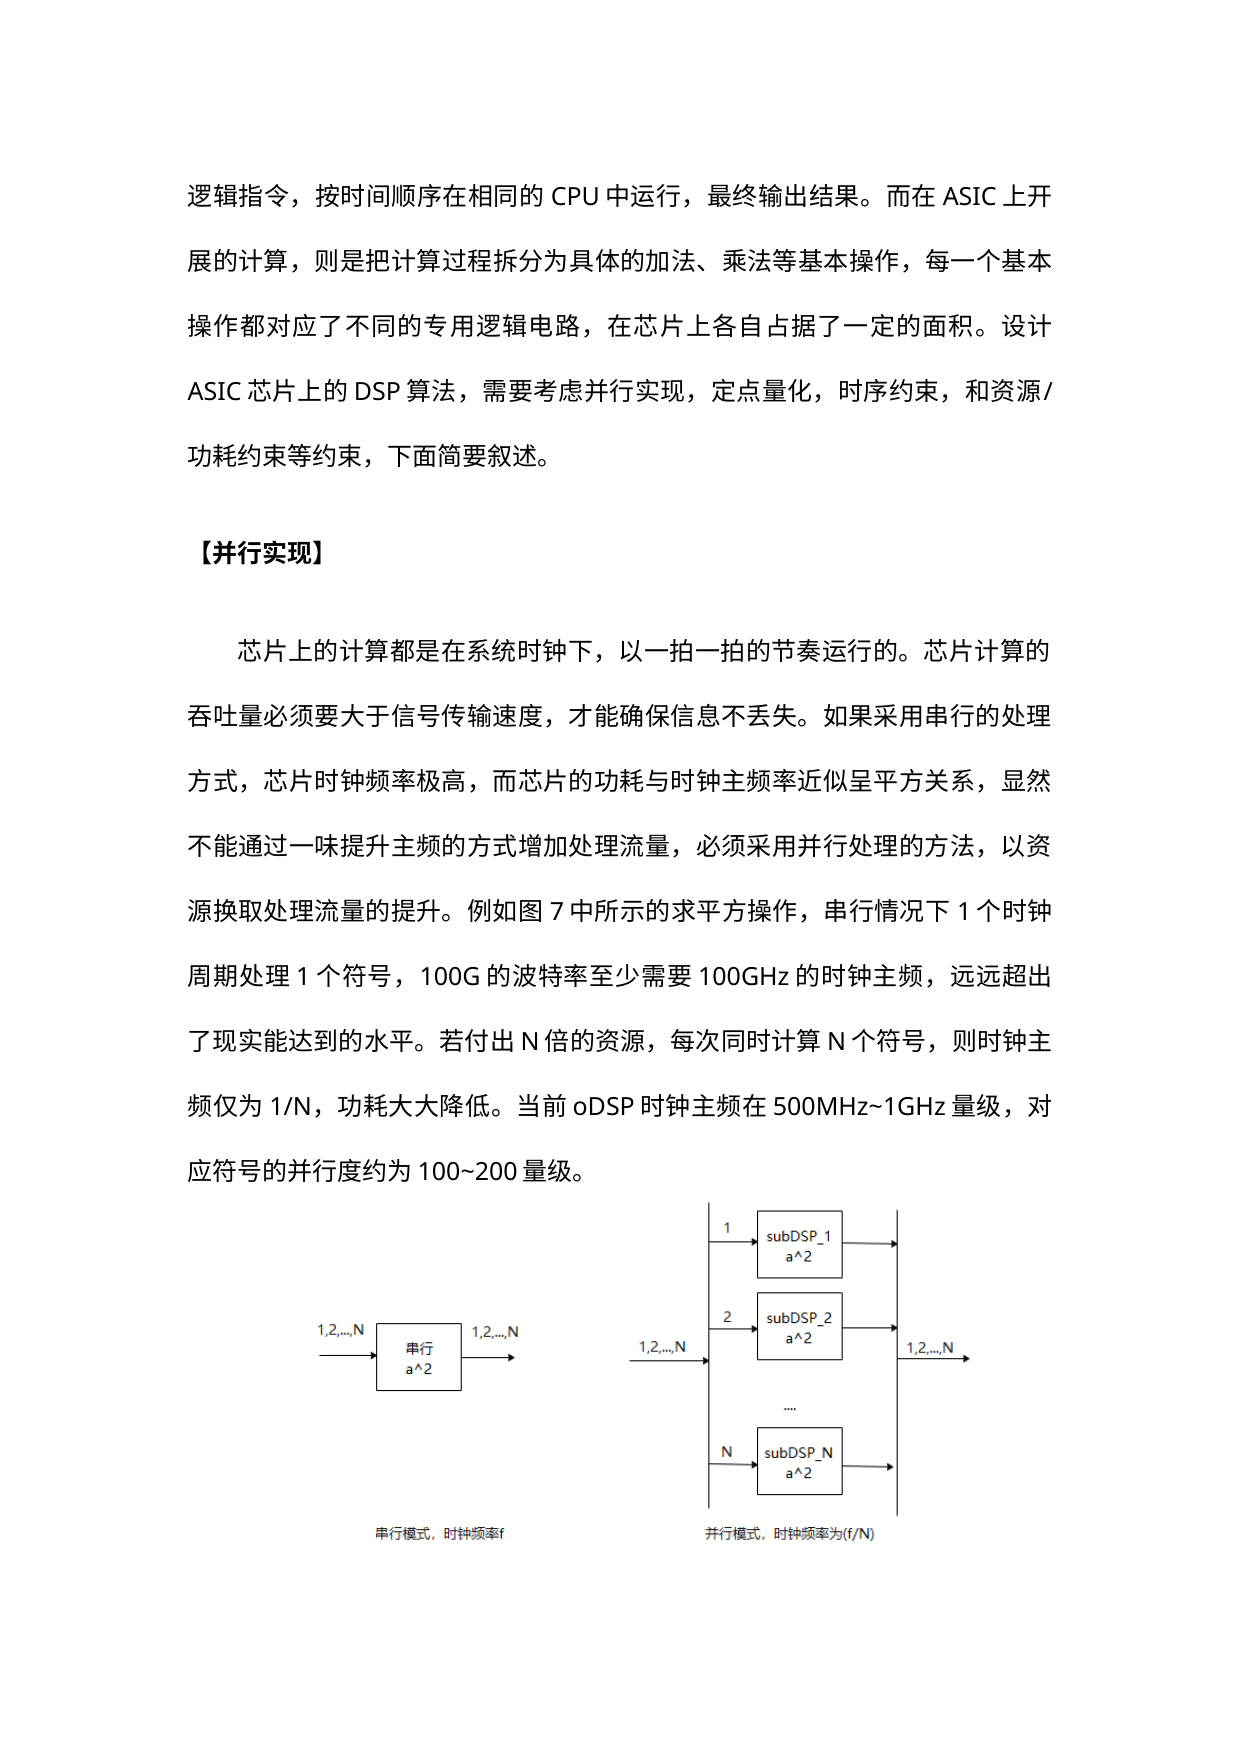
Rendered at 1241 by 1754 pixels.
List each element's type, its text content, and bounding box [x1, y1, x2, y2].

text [187, 162, 1053, 487]
picture [265, 1202, 975, 1561]
text 【并行实现】 [187, 519, 1053, 584]
text 芯片上的计算都是在系统时钟下，以一拍一拍的节奏运行的。芯片计算的吞吐量必须要大于信号传输速度，才能确保信息不丢失。如果采用串行的处理方式，芯片时钟频率极高，而芯片的功耗与时钟主频率近似呈平方关系，显然不能通过一味提升主频的方式增加处理流量，必须采用并行处理的方法，以资源换取处理流量的提升。例如图7中所示的求平方操作，串行情况下1个时钟周期处理1个符号，100G的波特率至少需要100GHz的时钟主频，远远超出了现实能达到的水平。若付出N倍的资源，每次同时计算N个符号，则时钟主频仅为1/N，功耗大大降低。当前oDSP时钟主频在500MHz~1GHz量级，对应符号的并行度约为100~200量级。 [187, 617, 1053, 1202]
